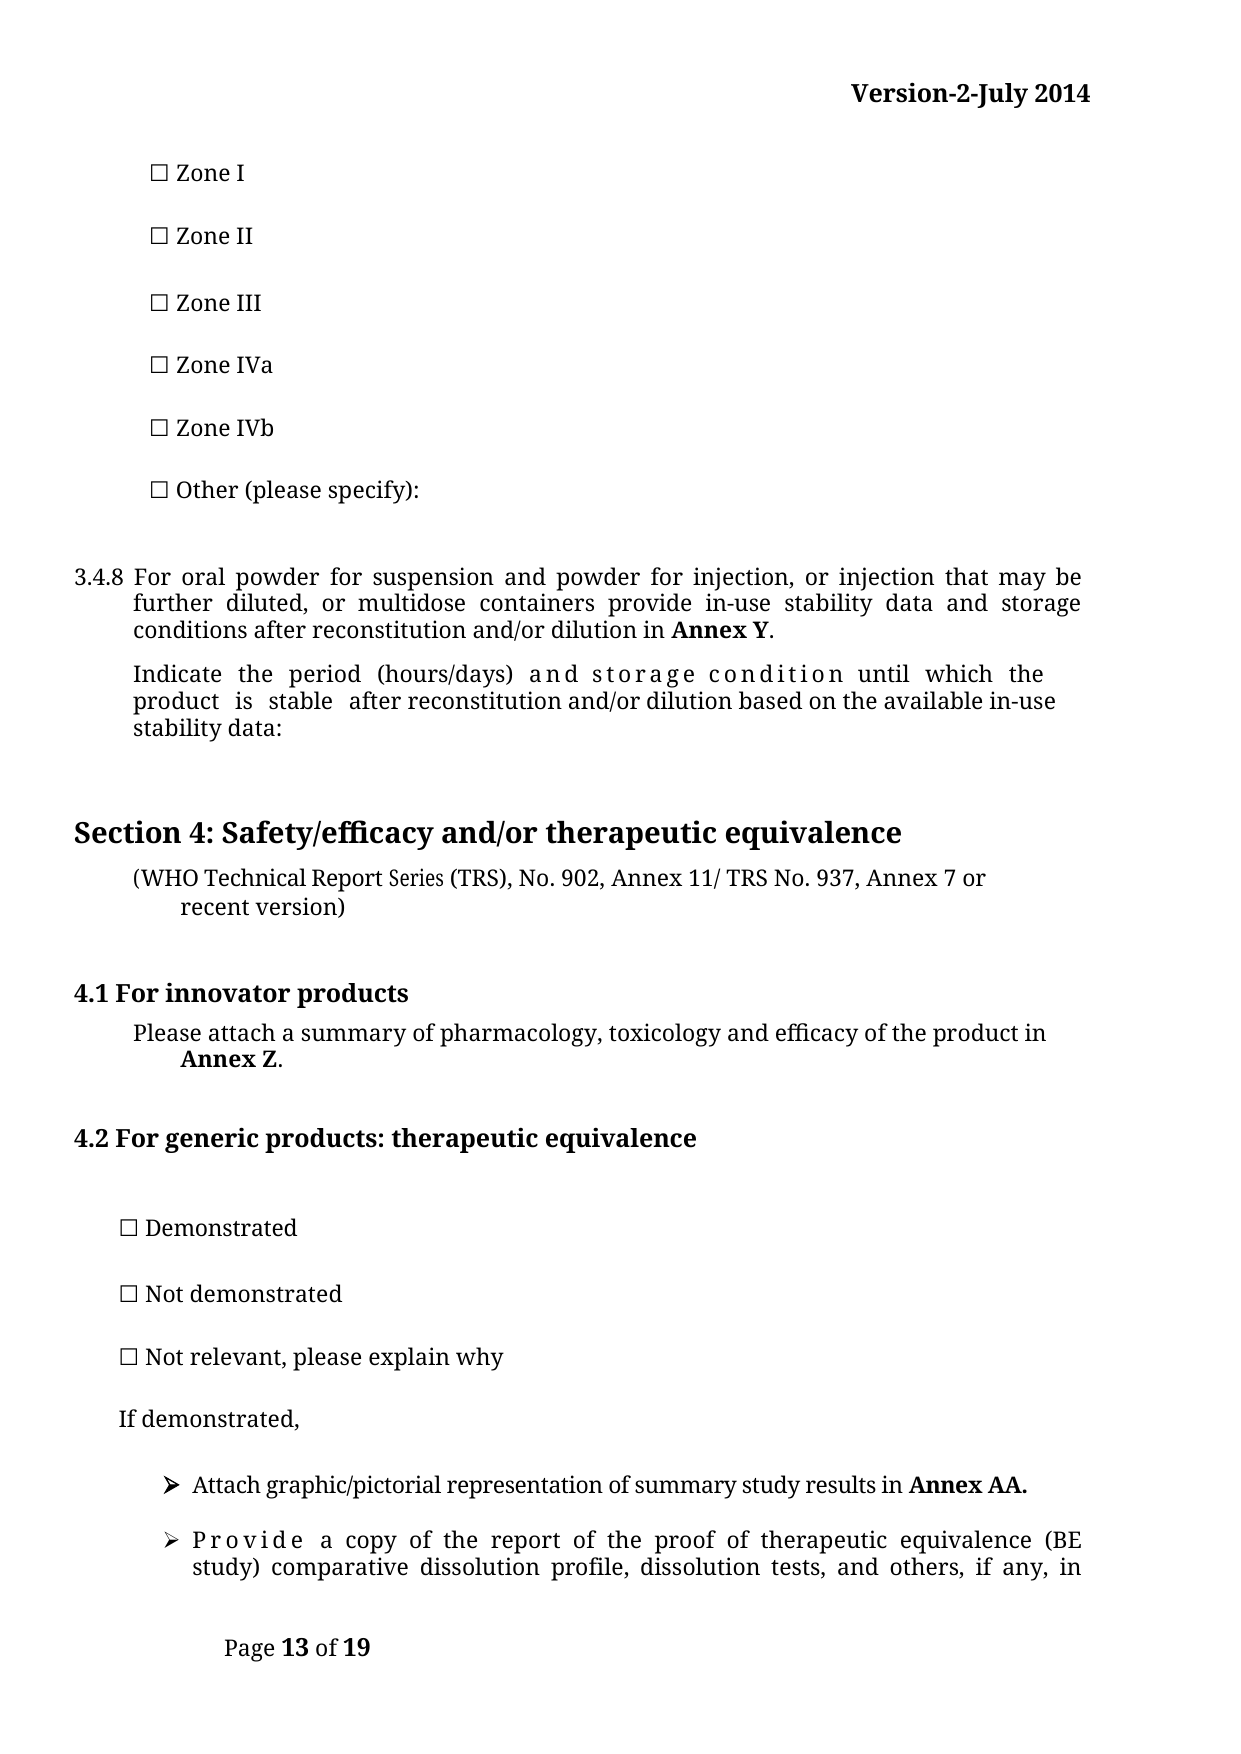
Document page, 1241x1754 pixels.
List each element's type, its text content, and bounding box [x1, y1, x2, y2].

text Indicate the period (hours/days) and storage condition until which the product is stable after reconstitution and/or dilution based on the available in-use stability data: [133, 661, 1082, 741]
text (WHO Technical Report Series (TRS), No. 902, Annex 11/ TRS No. 937, Annex 7 or recent version) [133, 863, 1051, 921]
subtitle 4.2 For generic products: therapeutic equivalence [74, 1121, 1181, 1155]
text Not relevant, please explain why [115, 1341, 1183, 1372]
text ☐ Zone II [149, 220, 1181, 255]
text Other (please specify): [149, 474, 1181, 505]
text Zone I [149, 157, 1181, 188]
text Zone IVb [149, 412, 1181, 443]
text Not demonstrated [118, 1278, 1183, 1309]
text Zone III [149, 287, 1181, 318]
text 3.4.8 For oral powder for suspension and powder for injection, or injection that may be further diluted, or multidose containers provide in-use stability data and storage conditions after reconstitution and/or dilution in Annex Y. [74, 564, 1082, 644]
text Zone IVa [149, 349, 1181, 380]
list Attach graphic/pictorial representation of summary study results in Annex AA. [162, 1471, 1082, 1498]
text Demonstrated [118, 1212, 1183, 1243]
subtitle 4.1 For innovator products [74, 976, 1181, 1010]
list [162, 1526, 1082, 1581]
text Please attach a summary of pharmacology, toxicology and efficacy of the product in Annex Z. [133, 1020, 1082, 1073]
text If demonstrated, [118, 1403, 1183, 1434]
subtitle Section 4: Safety/efficacy and/or therapeutic equivalence [74, 812, 1181, 852]
